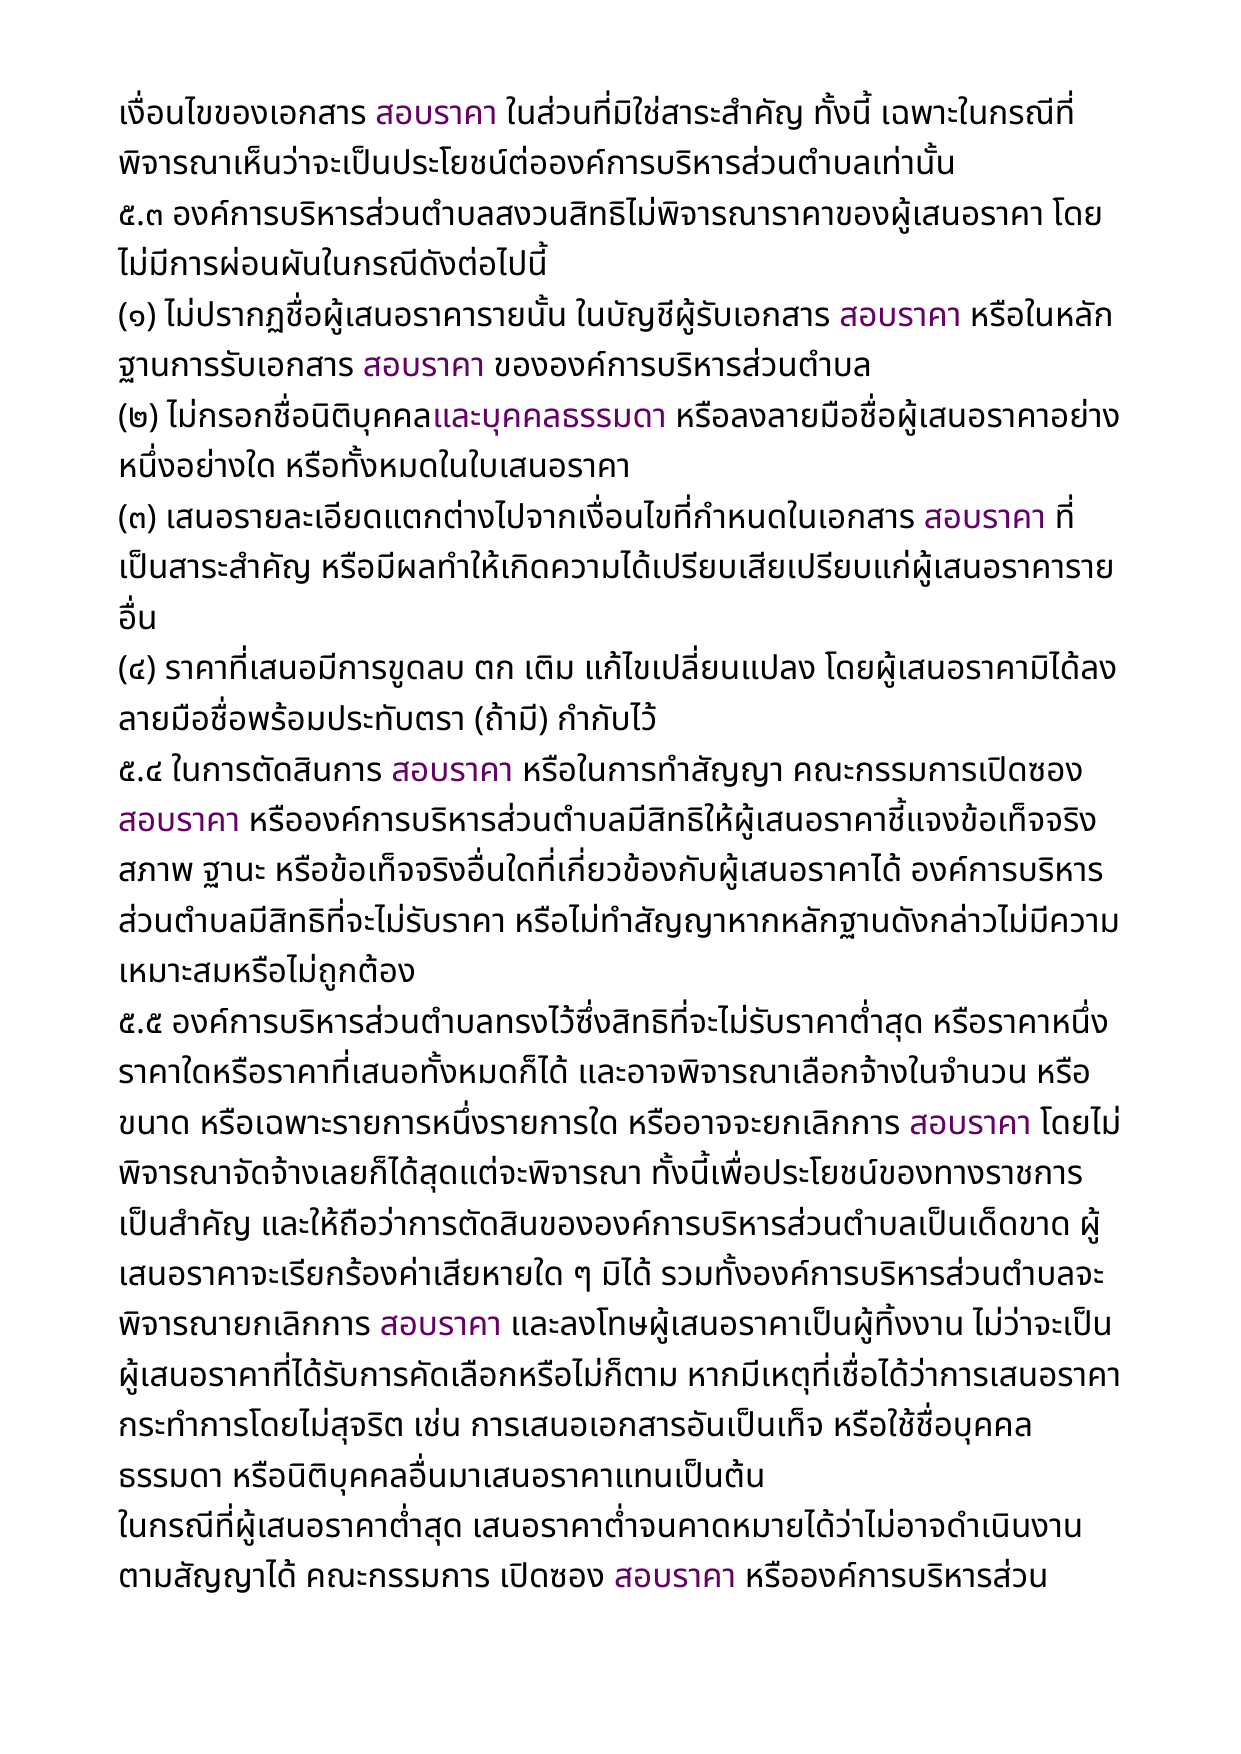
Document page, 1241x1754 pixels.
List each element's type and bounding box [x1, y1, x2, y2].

table_header [118, 89, 1122, 1603]
